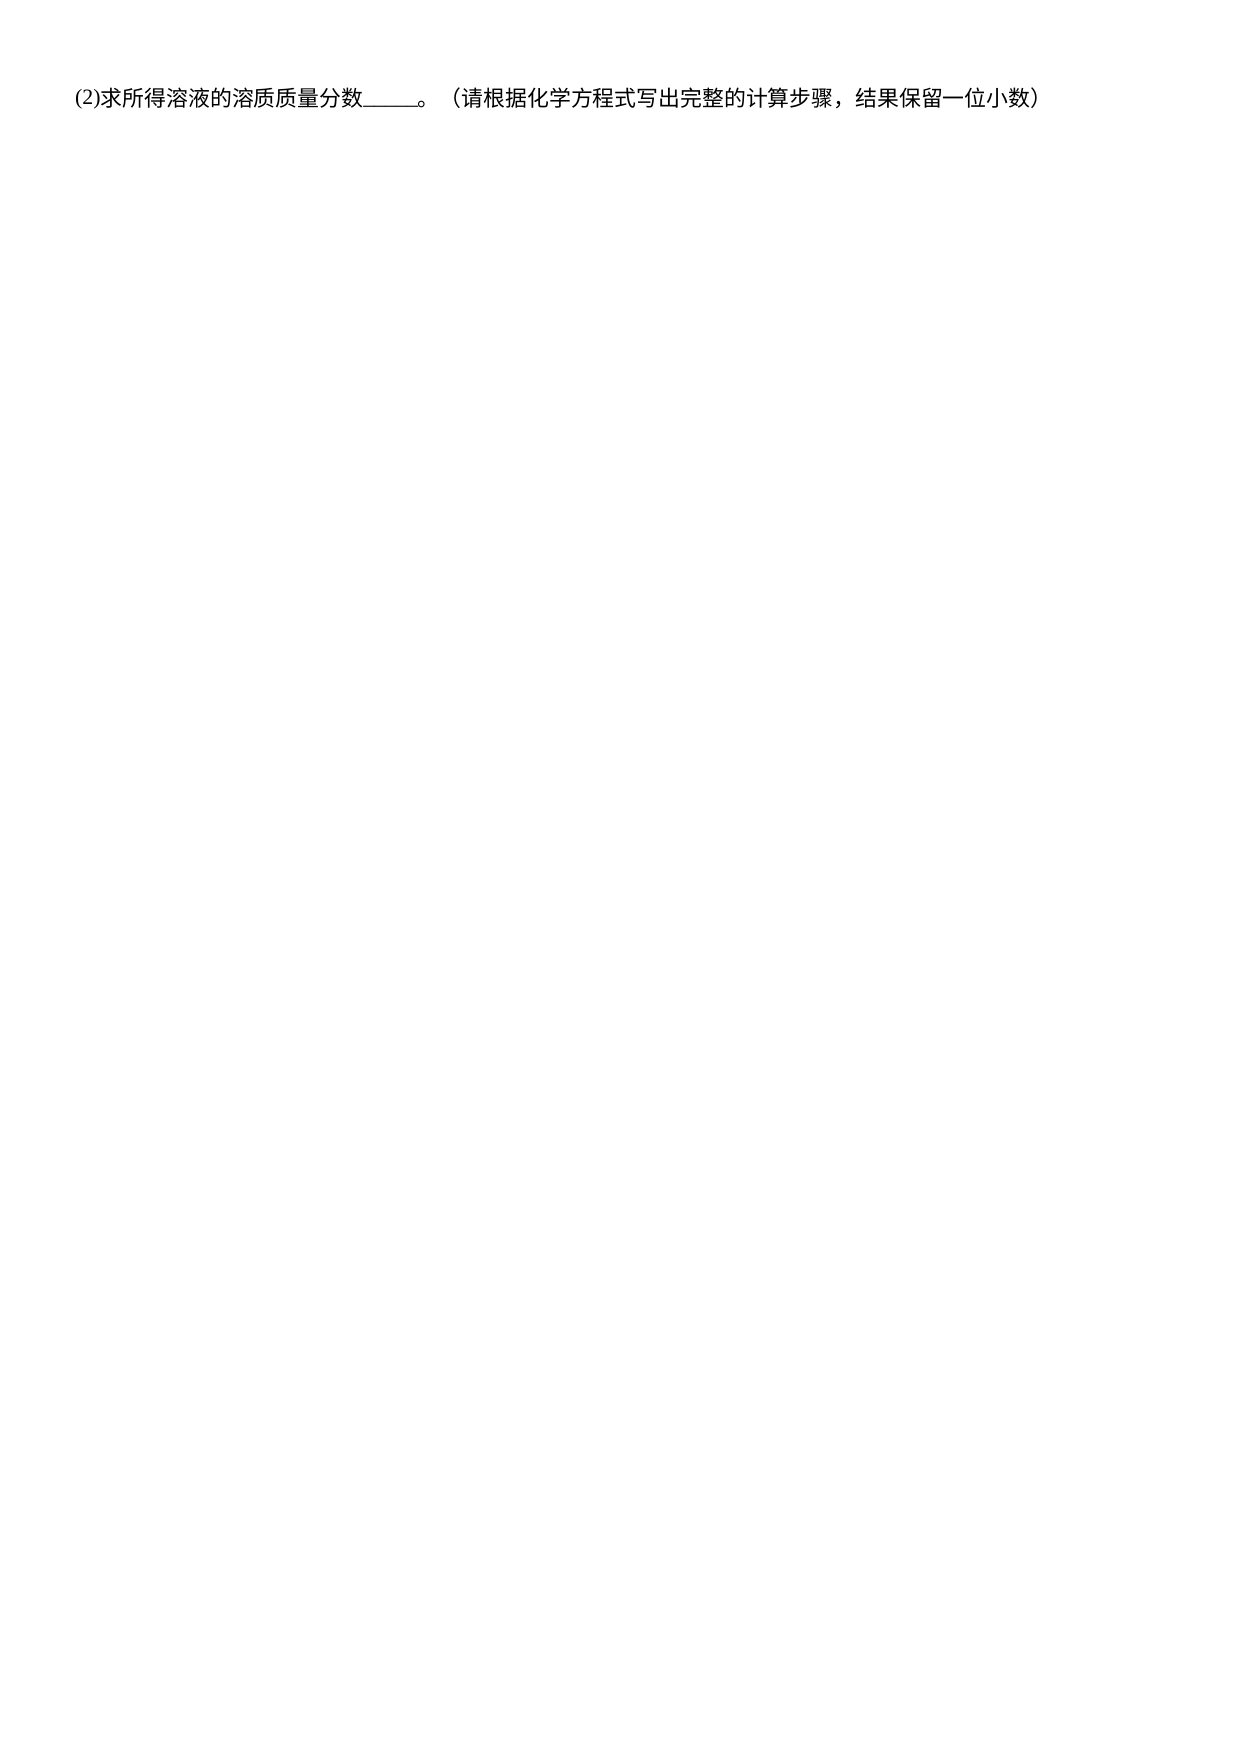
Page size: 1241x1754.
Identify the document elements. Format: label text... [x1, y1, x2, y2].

text (2)求所得溶液的溶质质量分数_____。（请根据化学方程式写出完整的计算步骤，结果保留一位小数） [75, 81, 1165, 113]
